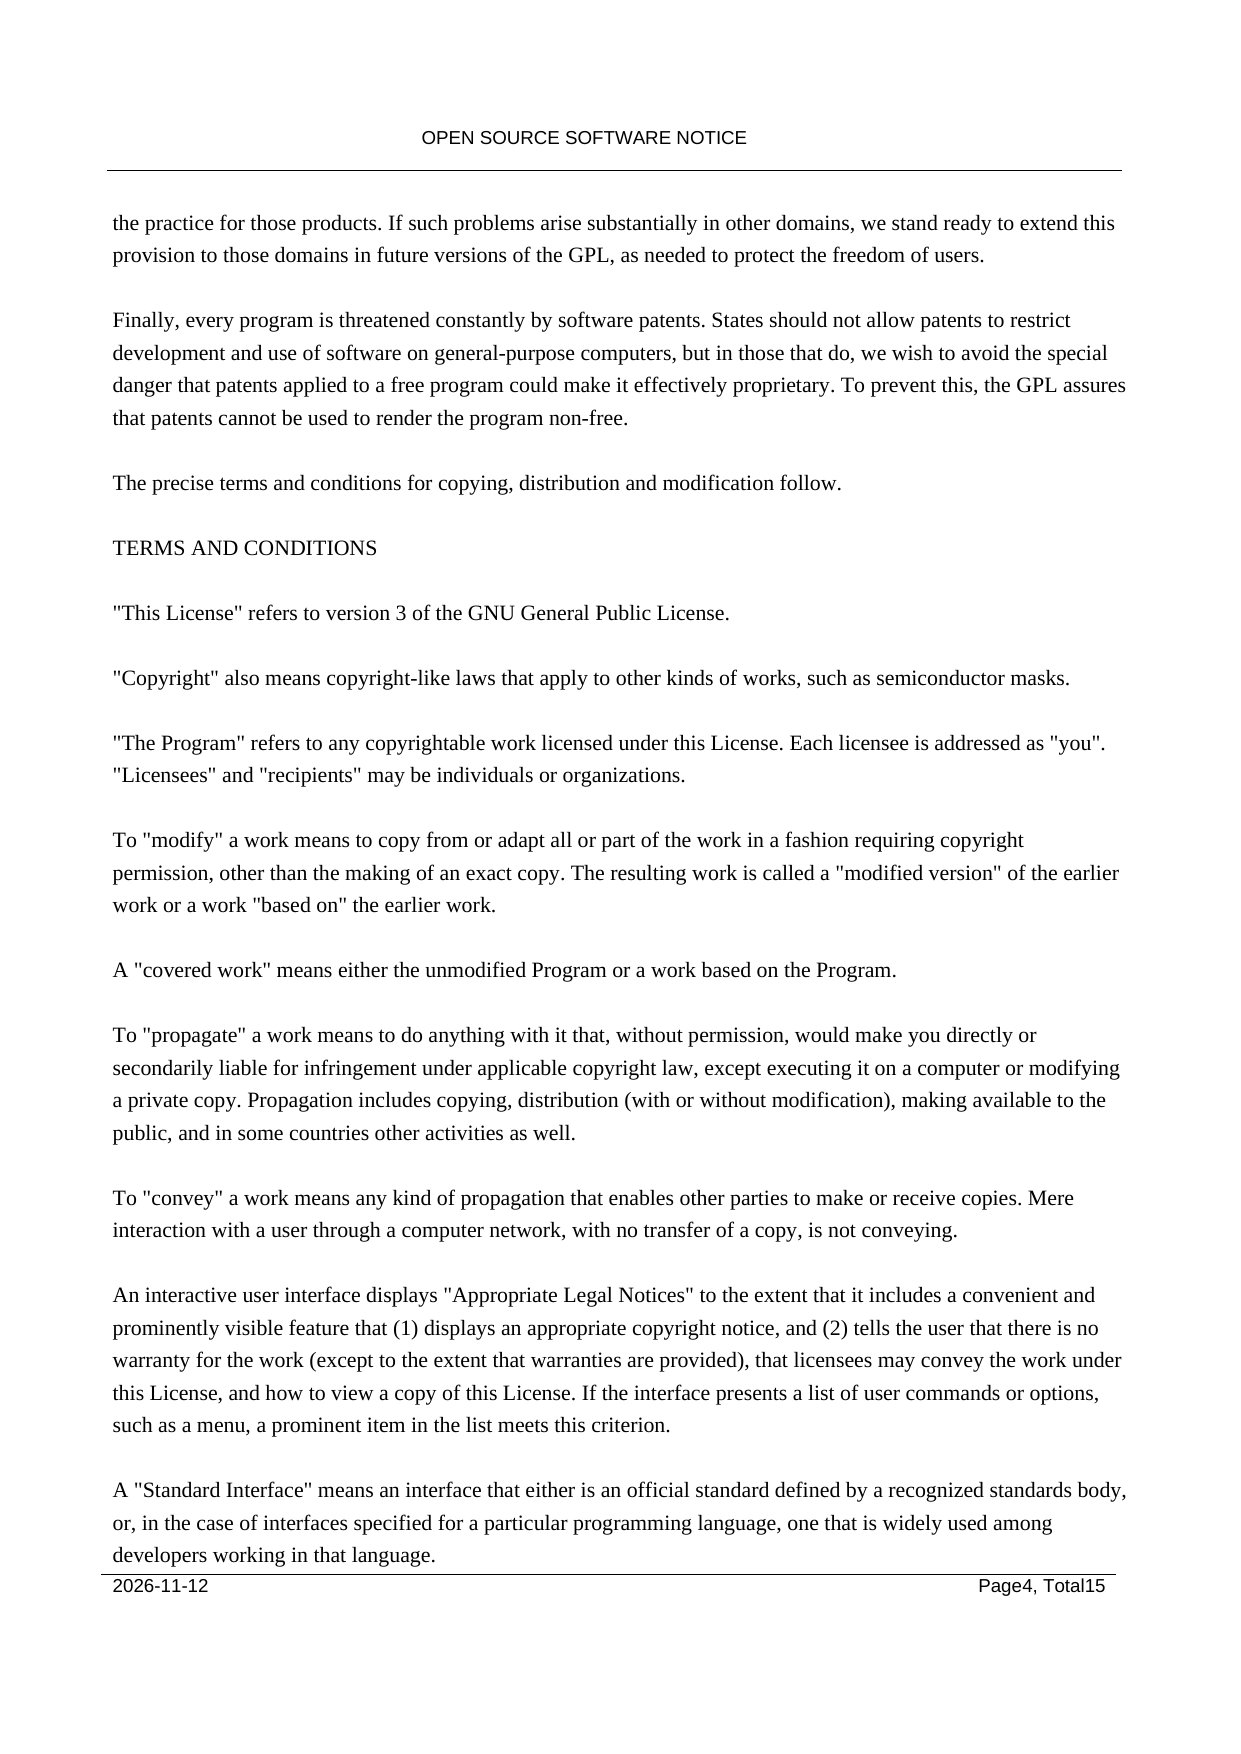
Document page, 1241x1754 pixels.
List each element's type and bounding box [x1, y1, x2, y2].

text [112, 206, 1128, 1571]
